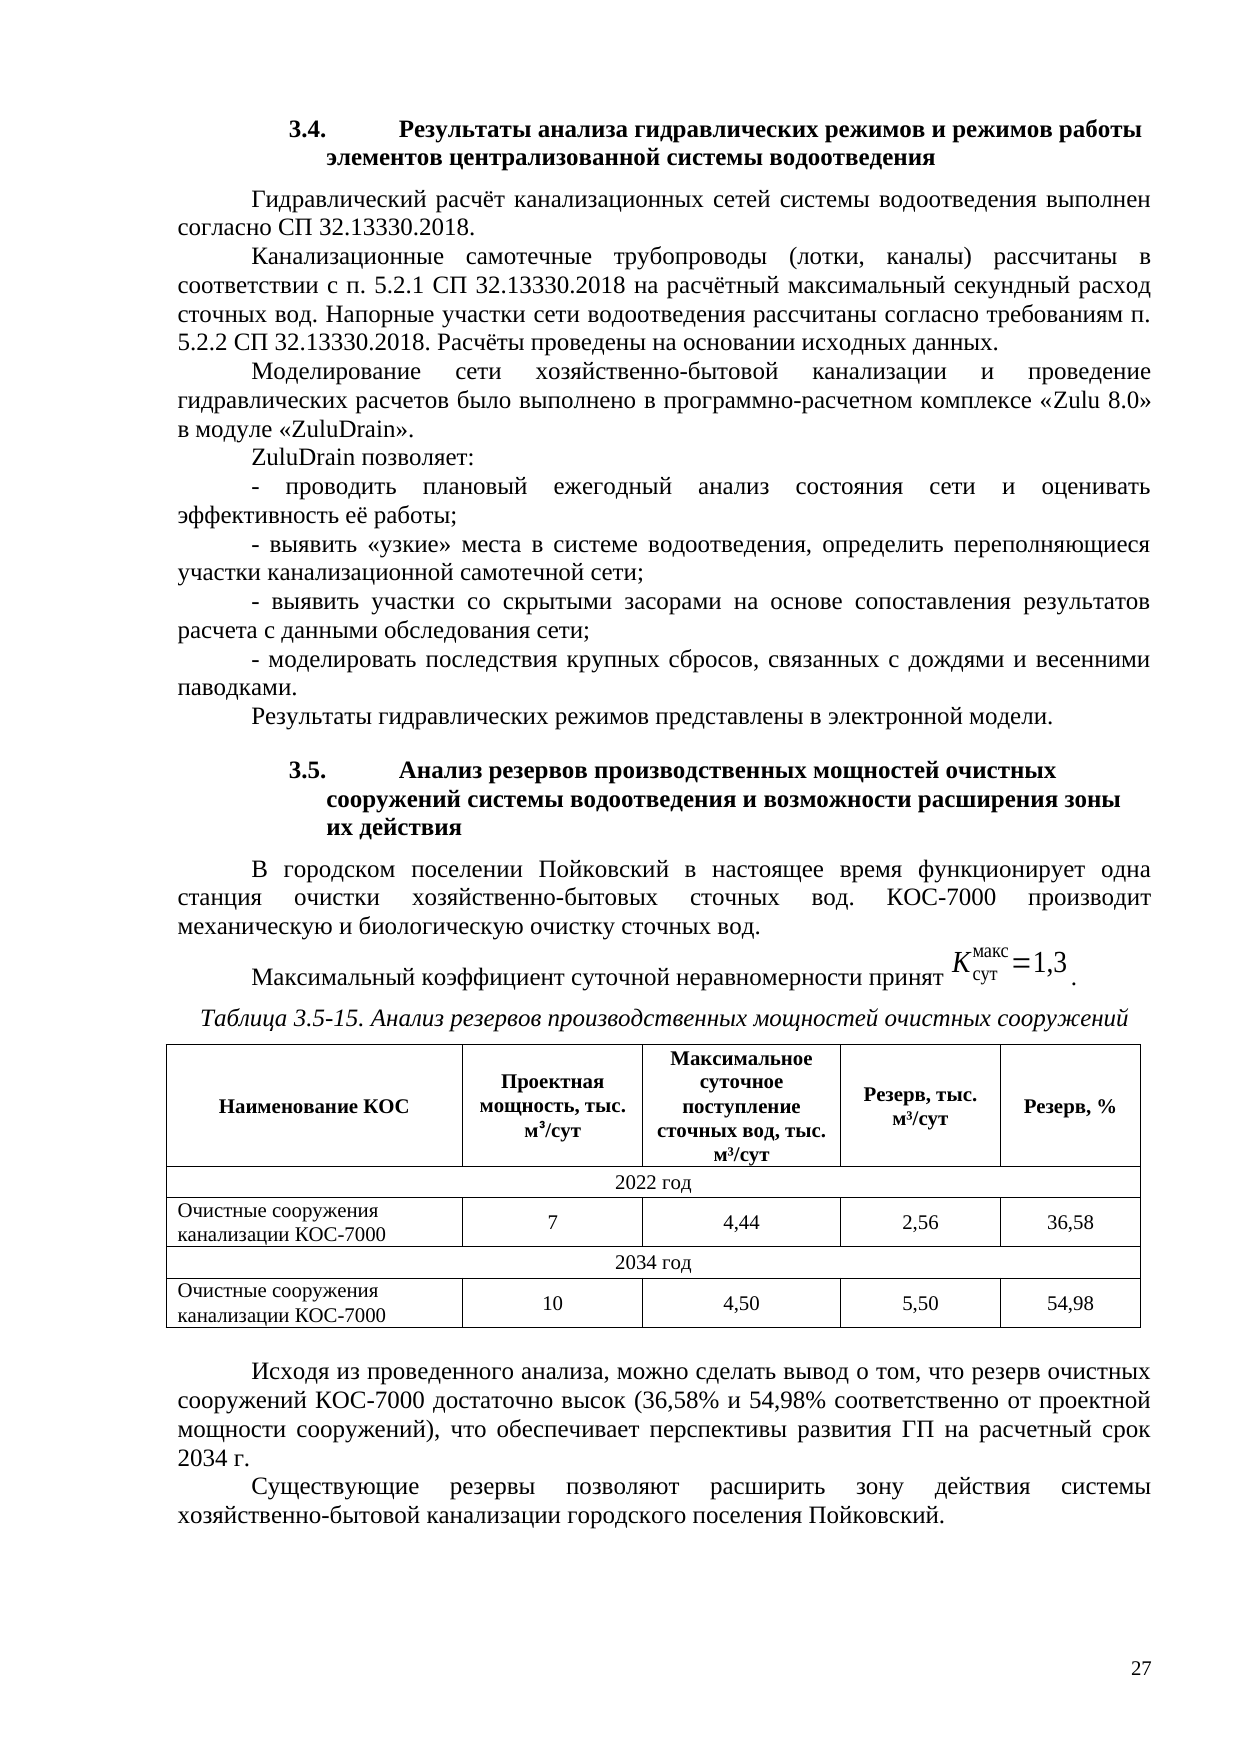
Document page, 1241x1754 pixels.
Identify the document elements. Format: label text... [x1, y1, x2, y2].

subtitle Результаты анализа гидравлических режимов и режимов работы элементов централизованной системы водоотведения [288, 114, 1152, 171]
table_header Резерв, тыс. м³/сут [841, 1045, 1000, 1166]
text Гидравлический расчёт канализационных сетей системы водоотведения выполнен согласно СП 32.13330.2018. [177, 184, 1152, 241]
text Существующие резервы позволяют расширить зону действия системы хозяйственно-бытовой канализации городского поселения Пойковский. [177, 1471, 1152, 1529]
text - моделировать последствия крупных сбросов, связанных с дождями и весенними паводками. [177, 644, 1152, 701]
table_header Максимальное суточное поступление сточных вод, тыс. м³/сут [643, 1045, 840, 1166]
text - проводить плановый ежегодный анализ состояния сети и оценивать эффективность её работы; [177, 471, 1152, 529]
table_cell 10 [463, 1279, 642, 1327]
table_cell Очистные сооружения канализации КОС-7000 [167, 1279, 462, 1327]
text Моделирование сети хозяйственно-бытовой канализации и проведение гидравлических расчетов было выполнено в программно-расчетном комплексе «Zulu 8.0» в модуле «ZuluDrain». [177, 356, 1152, 442]
text Результаты гидравлических режимов представлены в электронной модели. [177, 701, 1152, 730]
text В городском поселении Пойковский в настоящее время функционирует одна станция очистки хозяйственно-бытовых сточных вод. КОС-7000 производит механическую и биологическую очистку сточных вод. [177, 854, 1152, 940]
table_header Наименование КОС [167, 1045, 462, 1166]
subtitle Анализ резервов производственных мощностей очистных сооружений системы водоотведения и возможности расширения зоны их действия [288, 755, 1152, 841]
table_header Резерв, % [1001, 1045, 1140, 1166]
table_header Проектная мощность, тыс. м³/сут [463, 1045, 642, 1166]
text - выявить участки со скрытыми засорами на основе сопоставления результатов расчета с данными обследования сети; [177, 586, 1152, 644]
table_cell 2022 год [167, 1167, 1140, 1197]
table_cell 7 [463, 1198, 642, 1246]
table_cell 54,98 [1001, 1279, 1140, 1327]
table_cell 2,56 [841, 1198, 1000, 1246]
table_cell 4,50 [643, 1279, 840, 1327]
text ZuluDrain позволяет: [177, 442, 1152, 471]
text Исходя из проведенного анализа, можно сделать вывод о том, что резерв очистных сооружений КОС-7000 достаточно высок (36,58% и 54,98% соответственно от проектной мощности сооружений), что обеспечивает перспективы развития ГП на расчетный срок 2034 г. [177, 1356, 1152, 1471]
table_cell Очистные сооружения канализации КОС-7000 [167, 1198, 462, 1246]
text Канализационные самотечные трубопроводы (лотки, каналы) рассчитаны в соответствии с п. 5.2.1 СП 32.13330.2018 на расчётный максимальный секундный расход сточных вод. Напорные участки сети водоотведения рассчитаны согласно требованиям п. 5.2.2 СП 32.13330.2018. Расчёты проведены на основании исходных данных. [177, 241, 1152, 356]
table_cell 5,50 [841, 1279, 1000, 1327]
table_cell 2034 год [167, 1247, 1140, 1277]
text - выявить «узкие» места в системе водоотведения, определить переполняющиеся участки канализационной самотечной сети; [177, 529, 1152, 586]
table_cell 4,44 [643, 1198, 840, 1246]
text Максимальный коэффициент суточной неравномерности принят . [177, 940, 1152, 991]
table_cell 36,58 [1001, 1198, 1140, 1246]
